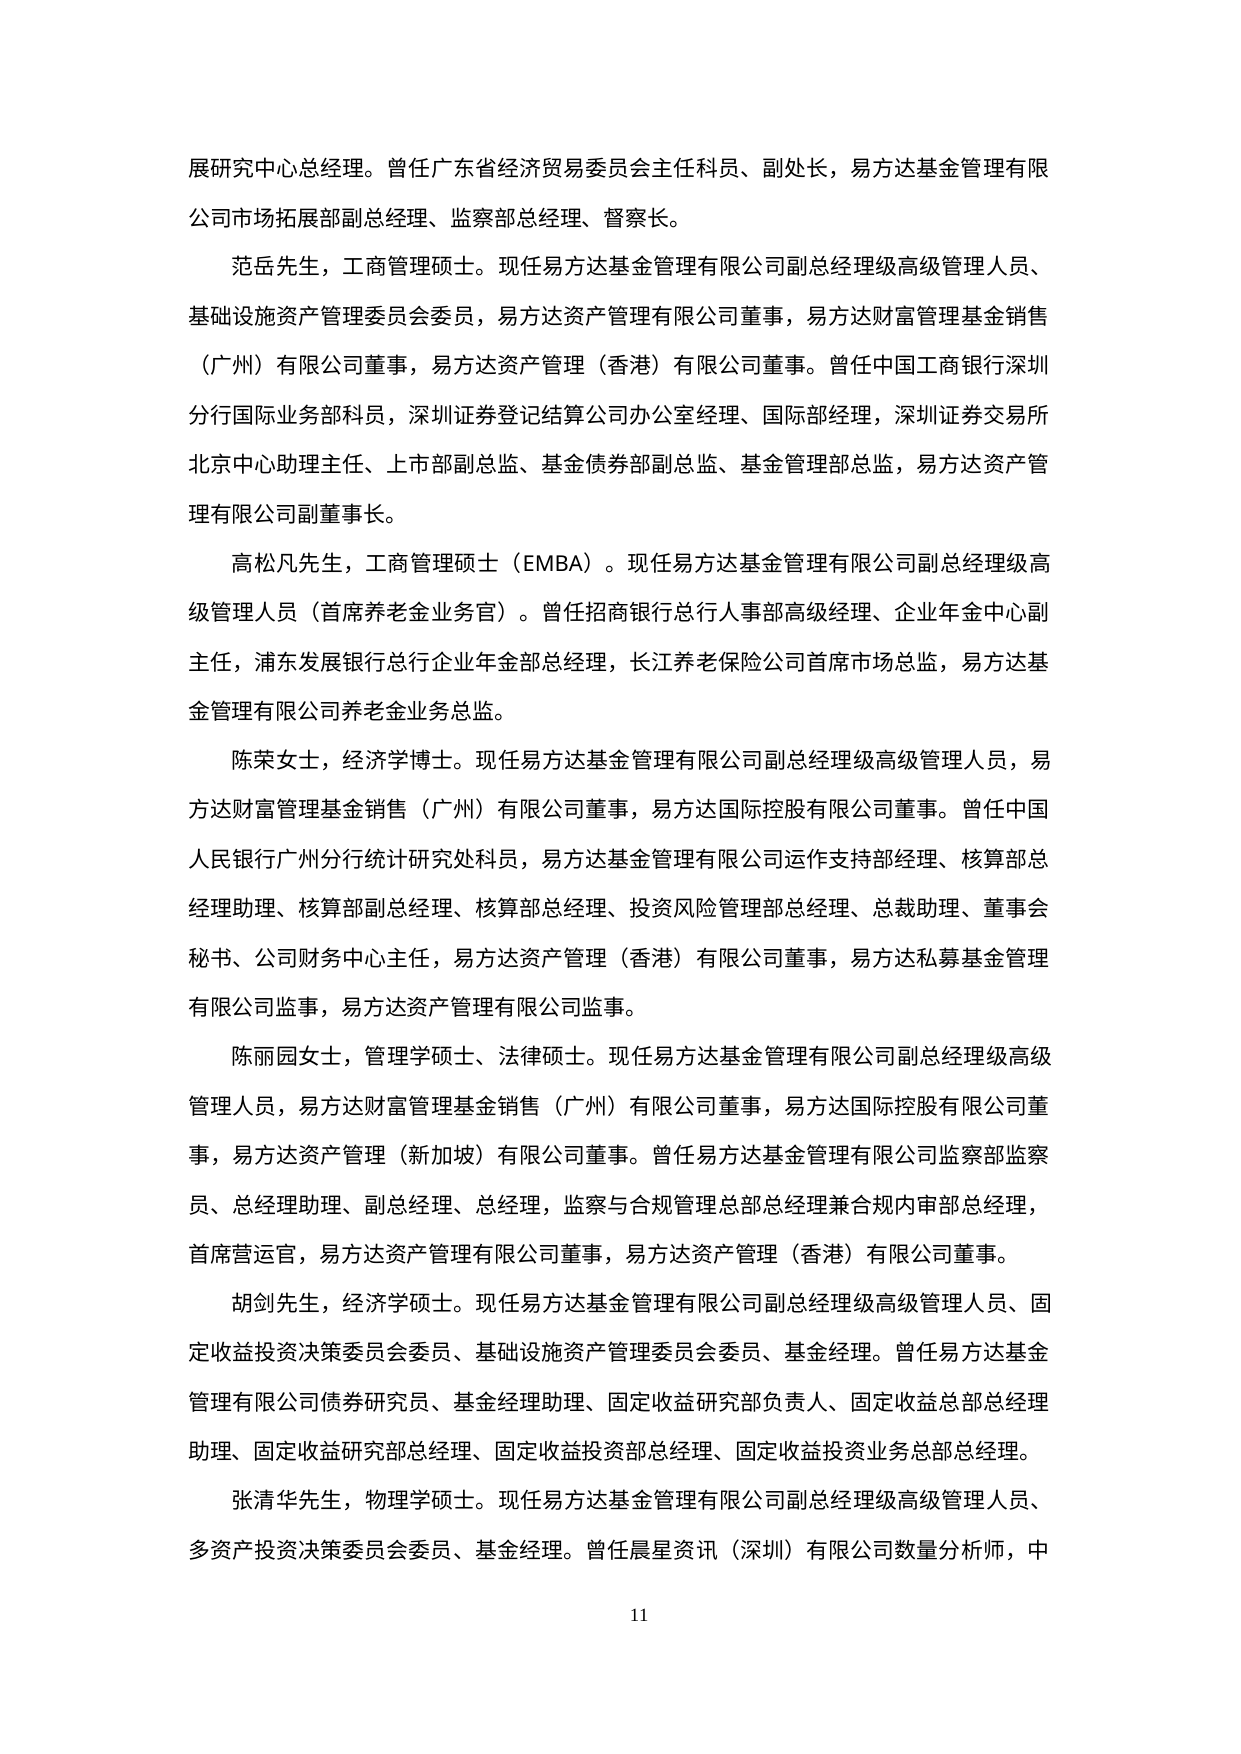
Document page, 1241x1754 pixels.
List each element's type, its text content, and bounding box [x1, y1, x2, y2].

text 陈荣女士，经济学博士。现任易方达基金管理有限公司副总经理级高级管理人员，易方达财富管理基金销售（广州）有限公司董事，易方达国际控股有限公司董事。曾任中国人民银行广州分行统计研究处科员，易方达基金管理有限公司运作支持部经理、核算部总经理助理、核算部副总经理、核算部总经理、投资风险管理部总经理、总裁助理、董事会秘书、公司财务中心主任，易方达资产管理（香港）有限公司董事，易方达私募基金管理有限公司监事，易方达资产管理有限公司监事。 [188, 742, 1052, 1023]
text 陈丽园女士，管理学硕士、法律硕士。现任易方达基金管理有限公司副总经理级高级管理人员，易方达财富管理基金销售（广州）有限公司董事，易方达国际控股有限公司董事，易方达资产管理（新加坡）有限公司董事。曾任易方达基金管理有限公司监察部监察员、总经理助理、副总经理、总经理，监察与合规管理总部总经理兼合规内审部总经理，首席营运官，易方达资产管理有限公司董事，易方达资产管理（香港）有限公司董事。 [188, 1038, 1052, 1269]
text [188, 150, 1052, 233]
text 胡剑先生，经济学硕士。现任易方达基金管理有限公司副总经理级高级管理人员、固定收益投资决策委员会委员、基础设施资产管理委员会委员、基金经理。曾任易方达基金管理有限公司债券研究员、基金经理助理、固定收益研究部负责人、固定收益总部总经理助理、固定收益研究部总经理、固定收益投资部总经理、固定收益投资业务总部总经理。 [188, 1285, 1052, 1467]
text 高松凡先生，工商管理硕士（EMBA）。现任易方达基金管理有限公司副总经理级高级管理人员（首席养老金业务官）。曾任招商银行总行人事部高级经理、企业年金中心副主任，浦东发展银行总行企业年金部总经理，长江养老保险公司首席市场总监，易方达基金管理有限公司养老金业务总监。 [188, 545, 1052, 726]
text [188, 1483, 1052, 1565]
text 范岳先生，工商管理硕士。现任易方达基金管理有限公司副总经理级高级管理人员、基础设施资产管理委员会委员，易方达资产管理有限公司董事，易方达财富管理基金销售（广州）有限公司董事，易方达资产管理（香港）有限公司董事。曾任中国工商银行深圳分行国际业务部科员，深圳证券登记结算公司办公室经理、国际部经理，深圳证券交易所北京中心助理主任、上市部副总监、基金债券部副总监、基金管理部总监，易方达资产管理有限公司副董事长。 [188, 249, 1052, 529]
